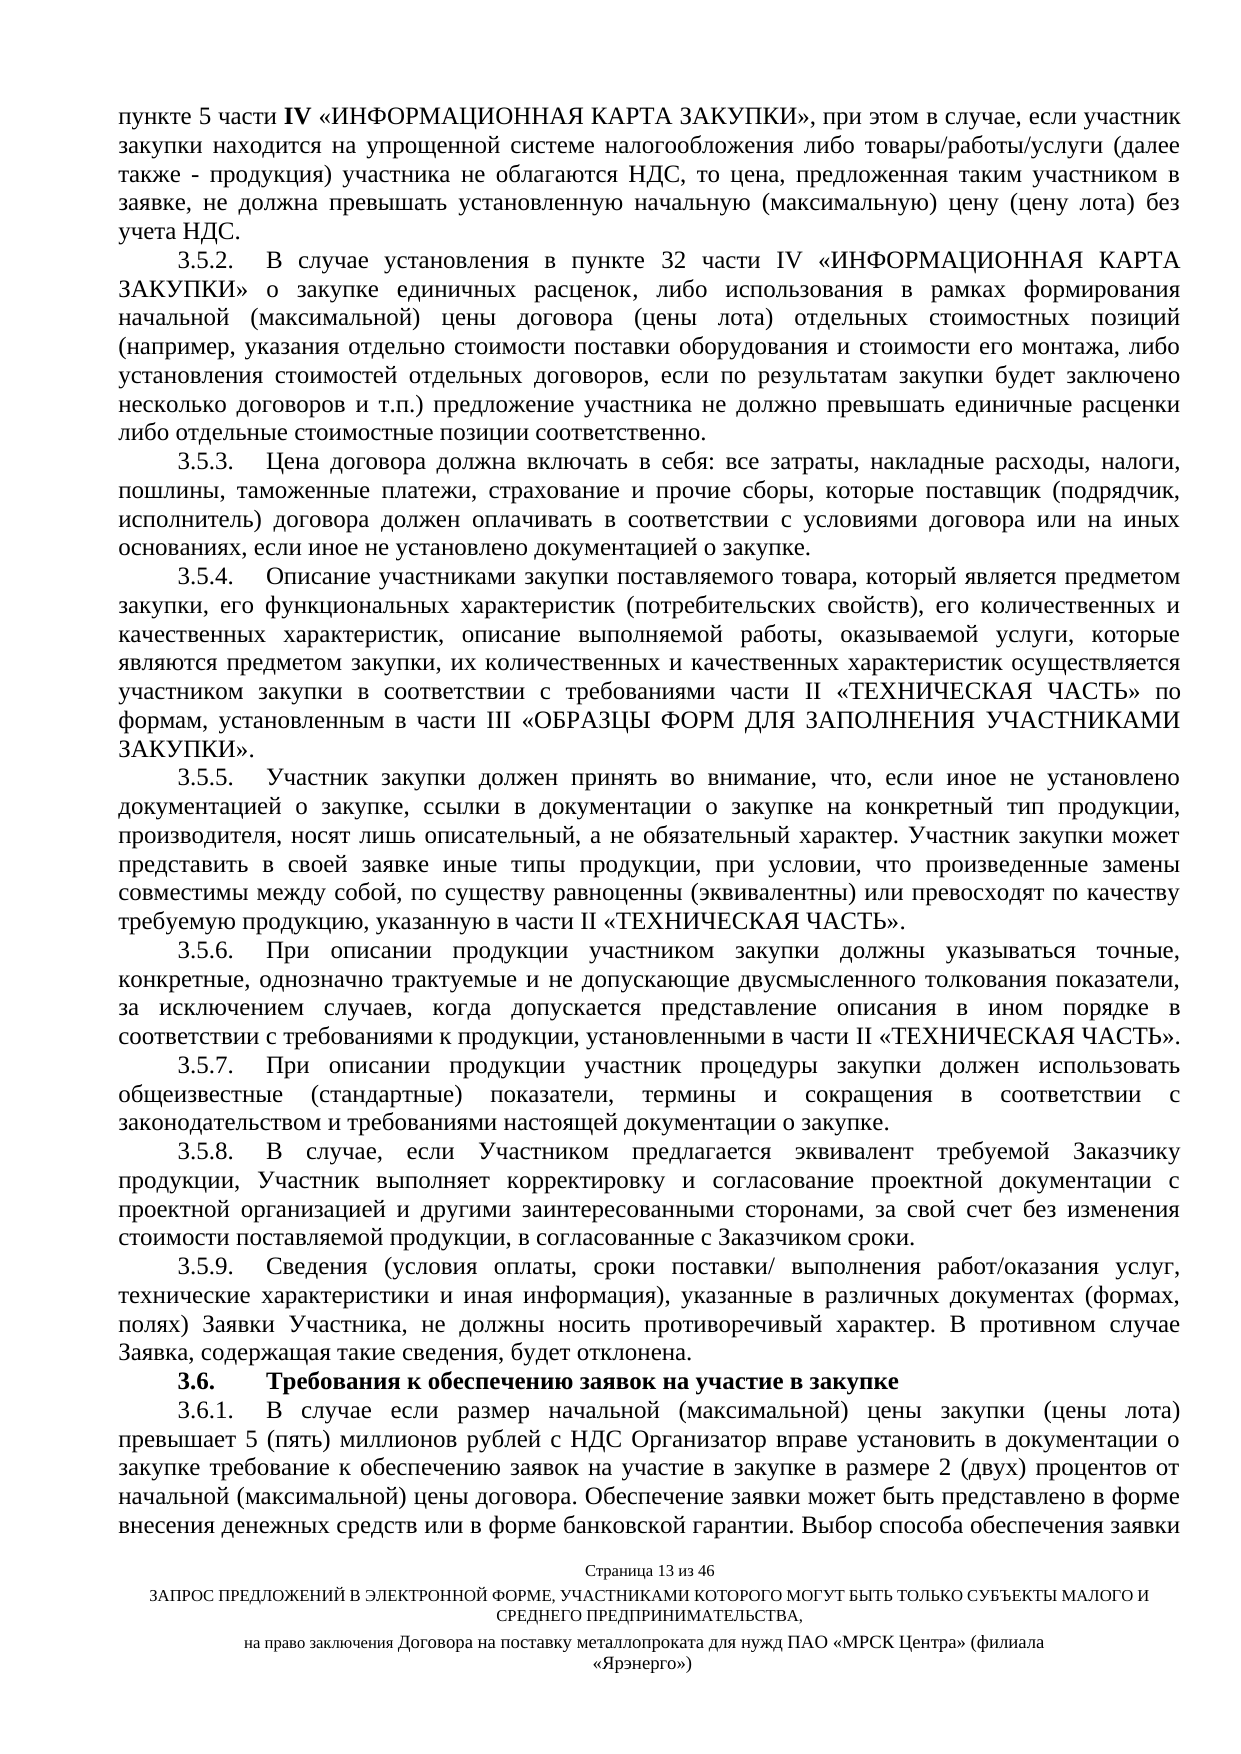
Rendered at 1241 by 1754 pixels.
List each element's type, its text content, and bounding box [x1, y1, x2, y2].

subtitle При описании продукции участником закупки должны указываться точные, конкретные, однозначно трактуемые и не допускающие двусмысленного толкования показатели, за исключением случаев, когда допускается представление описания в ином порядке в соответствии с требованиями к продукции, установленными в части II «ТЕХНИЧЕСКАЯ ЧАСТЬ». [118, 935, 1181, 1050]
subtitle В случае, если Участником предлагается эквивалент требуемой Заказчику продукции, Участник выполняет корректировку и согласование проектной документации с проектной организацией и другими заинтересованными сторонами, за свой счет без изменения стоимости поставляемой продукции, в согласованные с Заказчиком сроки. [118, 1136, 1181, 1251]
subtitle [118, 101, 1181, 245]
subtitle Требования к обеспечению заявок на участие в закупке [118, 1366, 1181, 1395]
subtitle В случае установления в пункте 32 части IV «ИНФОРМАЦИОННАЯ КАРТА ЗАКУПКИ» о закупке единичных расценок, либо использования в рамках формирования начальной (максимальной) цены договора (цены лота) отдельных стоимостных позиций (например, указания отдельно стоимости поставки оборудования и стоимости его монтажа, либо установления стоимостей отдельных договоров, если по результатам закупки будет заключено несколько договоров и т.п.) предложение участника не должно превышать единичные расценки либо отдельные стоимостные позиции соответственно. [118, 245, 1181, 446]
subtitle Описание участниками закупки поставляемого товара, который является предметом закупки, его функциональных характеристик (потребительских свойств), его количественных и качественных характеристик, описание выполняемой работы, оказываемой услуги, которые являются предметом закупки, их количественных и качественных характеристик осуществляется участником закупки в соответствии с требованиями части II «ТЕХНИЧЕСКАЯ ЧАСТЬ» по формам, установленным в части III «ОБРАЗЦЫ ФОРМ ДЛЯ ЗАПОЛНЕНИЯ УЧАСТНИКАМИ ЗАКУПКИ». [118, 561, 1181, 762]
subtitle Цена договора должна включать в себя: все затраты, накладные расходы, налоги, пошлины, таможенные платежи, страхование и прочие сборы, которые поставщик (подрядчик, исполнитель) договора должен оплачивать в соответствии с условиями договора или на иных основаниях, если иное не установлено документацией о закупке. [118, 446, 1181, 561]
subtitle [118, 1395, 1181, 1539]
subtitle Сведения (условия оплаты, сроки поставки/ выполнения работ/оказания услуг, технические характеристики и иная информация), указанные в различных документах (формах, полях) Заявки Участника, не должны носить противоречивый характер. В противном случае Заявка, содержащая такие сведения, будет отклонена. [118, 1251, 1181, 1366]
subtitle Участник закупки должен принять во внимание, что, если иное не установлено документацией о закупке, ссылки в документации о закупке на конкретный тип продукции, производителя, носят лишь описательный, а не обязательный характер. Участник закупки может представить в своей заявке иные типы продукции, при условии, что произведенные замены совместимы между собой, по существу равноценны (эквивалентны) или превосходят по качеству требуемую продукцию, указанную в части II «ТЕХНИЧЕСКАЯ ЧАСТЬ». [118, 762, 1181, 935]
subtitle При описании продукции участник процедуры закупки должен использовать общеизвестные (стандартные) показатели, термины и сокращения в соответствии с законодательством и требованиями настоящей документации о закупке. [118, 1050, 1181, 1136]
